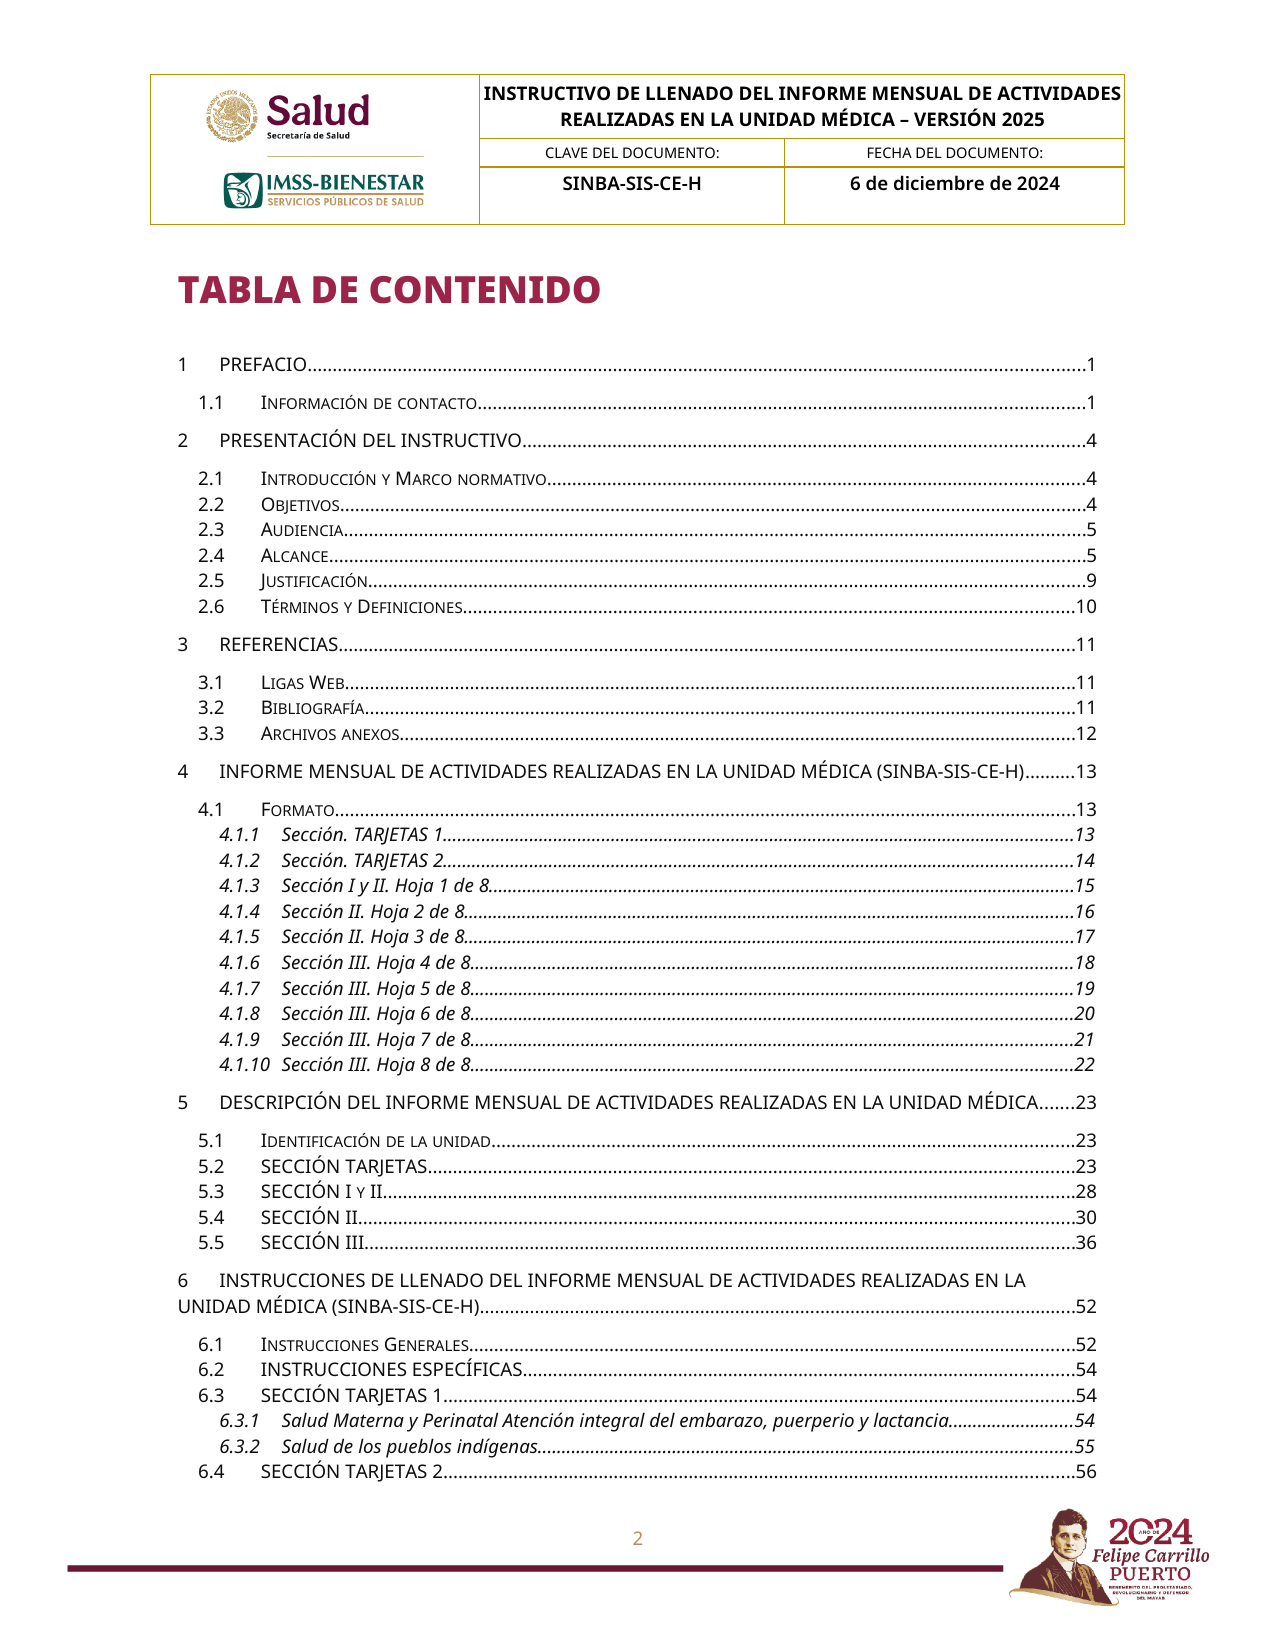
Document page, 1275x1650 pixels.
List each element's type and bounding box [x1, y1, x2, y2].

picture [206, 90, 424, 209]
picture [0, 1497, 1275, 1650]
